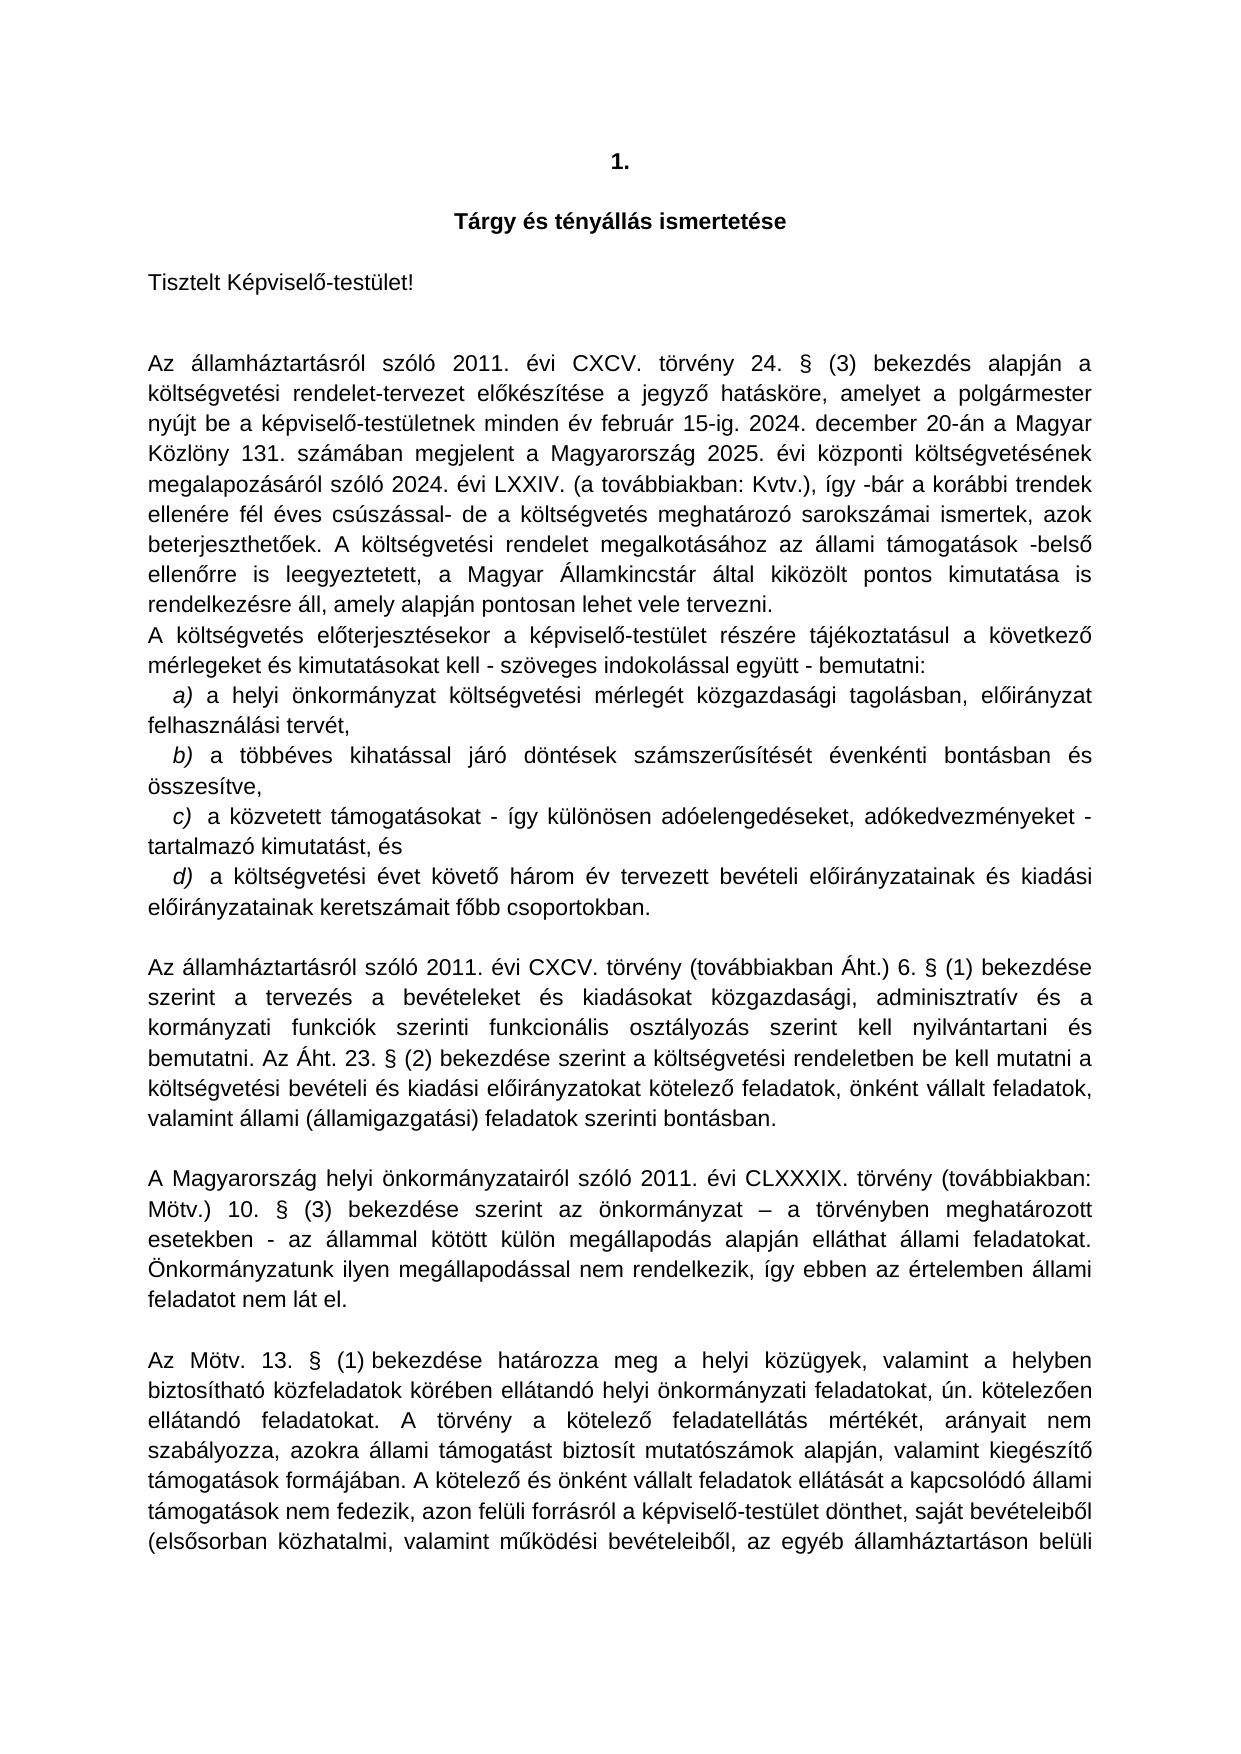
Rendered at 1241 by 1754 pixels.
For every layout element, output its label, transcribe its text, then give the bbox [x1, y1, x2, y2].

text Az államháztartásról szóló 2011. évi CXCV. törvény (továbbiakban Áht.) 6. § (1) bekezdése szerint a tervezés a bevételeket és kiadásokat közgazdasági, adminisztratív és a kormányzati funkciók szerinti funkcionális osztályozás szerint kell nyilvántartani és bemutatni. Az Áht. 23. § (2) bekezdése szerint a költségvetési rendeletben be kell mutatni a költségvetési bevételi és kiadási előirányzatokat kötelező feladatok, önként vállalt feladatok, valamint állami (államigazgatási) feladatok szerinti bontásban. [148, 954, 1093, 1131]
subtitle Az államháztartásról szóló 2011. évi CXCV. törvény 24. § (3) bekezdés alapján a költségvetési rendelet-tervezet előkészítése a jegyző hatásköre, amelyet a polgármester nyújt be a képviselő-testületnek minden év február 15-ig. 2024. december 20-án a Magyar Közlöny 131. számában megjelent a Magyarország 2025. évi központi költségvetésének megalapozásáról szóló 2024. évi LXXIV. (a továbbiakban: Kvtv.), így -bár a korábbi trendek ellenére fél éves csúszással- de a költségvetés meghatározó sarokszámai ismertek, azok beterjeszthetőek. A költségvetési rendelet megalkotásához az állami támogatások -belső ellenőrre is leegyeztetett, a Magyar Államkincstár által kiközölt pontos kimutatása is rendelkezésre áll, amely alapján pontosan lehet vele tervezni. [148, 350, 1093, 618]
text a) a helyi önkormányzat költségvetési mérlegét közgazdasági tagolásban, előirányzat felhasználási tervét, [148, 682, 1093, 738]
subtitle A költségvetés előterjesztésekor a képviselő-testület részére tájékoztatásul a következő mérlegeket és kimutatásokat kell - szöveges indokolással együtt - bemutatni: [148, 622, 1093, 678]
text Tisztelt Képviselő-testület! [148, 268, 1093, 295]
text Tárgy és tényállás ismertetése [148, 208, 1093, 234]
text c) a közvetett támogatásokat - így különösen adóelengedéseket, adókedvezményeket - tartalmazó kimutatást, és [148, 803, 1093, 859]
text A Magyarország helyi önkormányzatairól szóló 2011. évi CLXXXIX. törvény (továbbiakban: Mötv.) 10. § (3) bekezdése szerint az önkormányzat – a törvényben meghatározott esetekben - az állammal kötött külön megállapodás alapján elláthat állami feladatokat. Önkormányzatunk ilyen megállapodással nem rendelkezik, így ebben az értelemben állami feladatot nem lát el. [148, 1165, 1093, 1312]
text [148, 1347, 1093, 1554]
text d) a költségvetési évet követő három év tervezett bevételi előirányzatainak és kiadási előirányzatainak keretszámait főbb csoportokban. [148, 863, 1093, 920]
text b) a többéves kihatással járó döntések számszerűsítését évenkénti bontásban és összesítve, [148, 742, 1093, 799]
text 1. [148, 148, 1093, 174]
